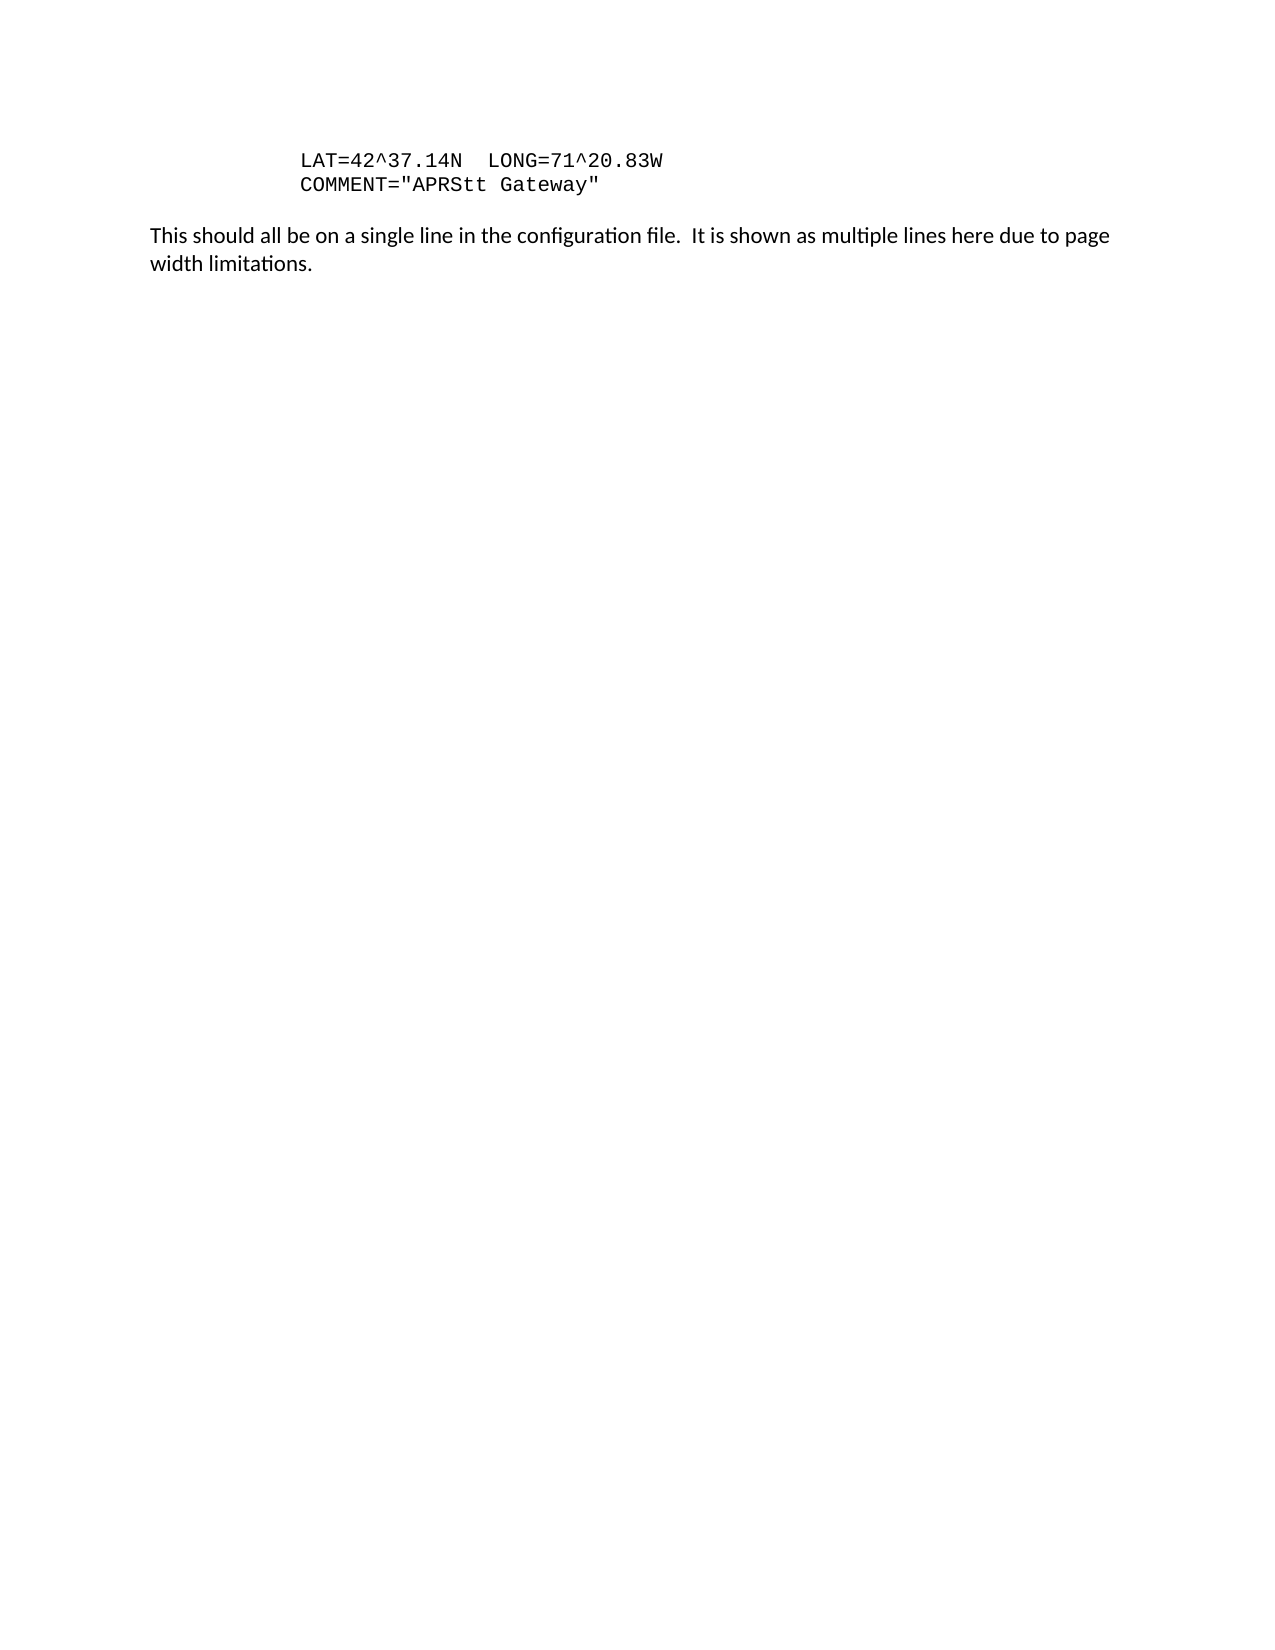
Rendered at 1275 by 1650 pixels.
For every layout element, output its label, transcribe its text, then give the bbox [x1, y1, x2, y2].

text LAT=42^37.14N LONG=71^20.83W [225, 150, 1125, 174]
text This should all be on a single line in the configuration file. It is shown as multiple lines here due to page width limitations. [150, 221, 1125, 277]
text COMMENT="APRStt Gateway" [225, 174, 1125, 197]
